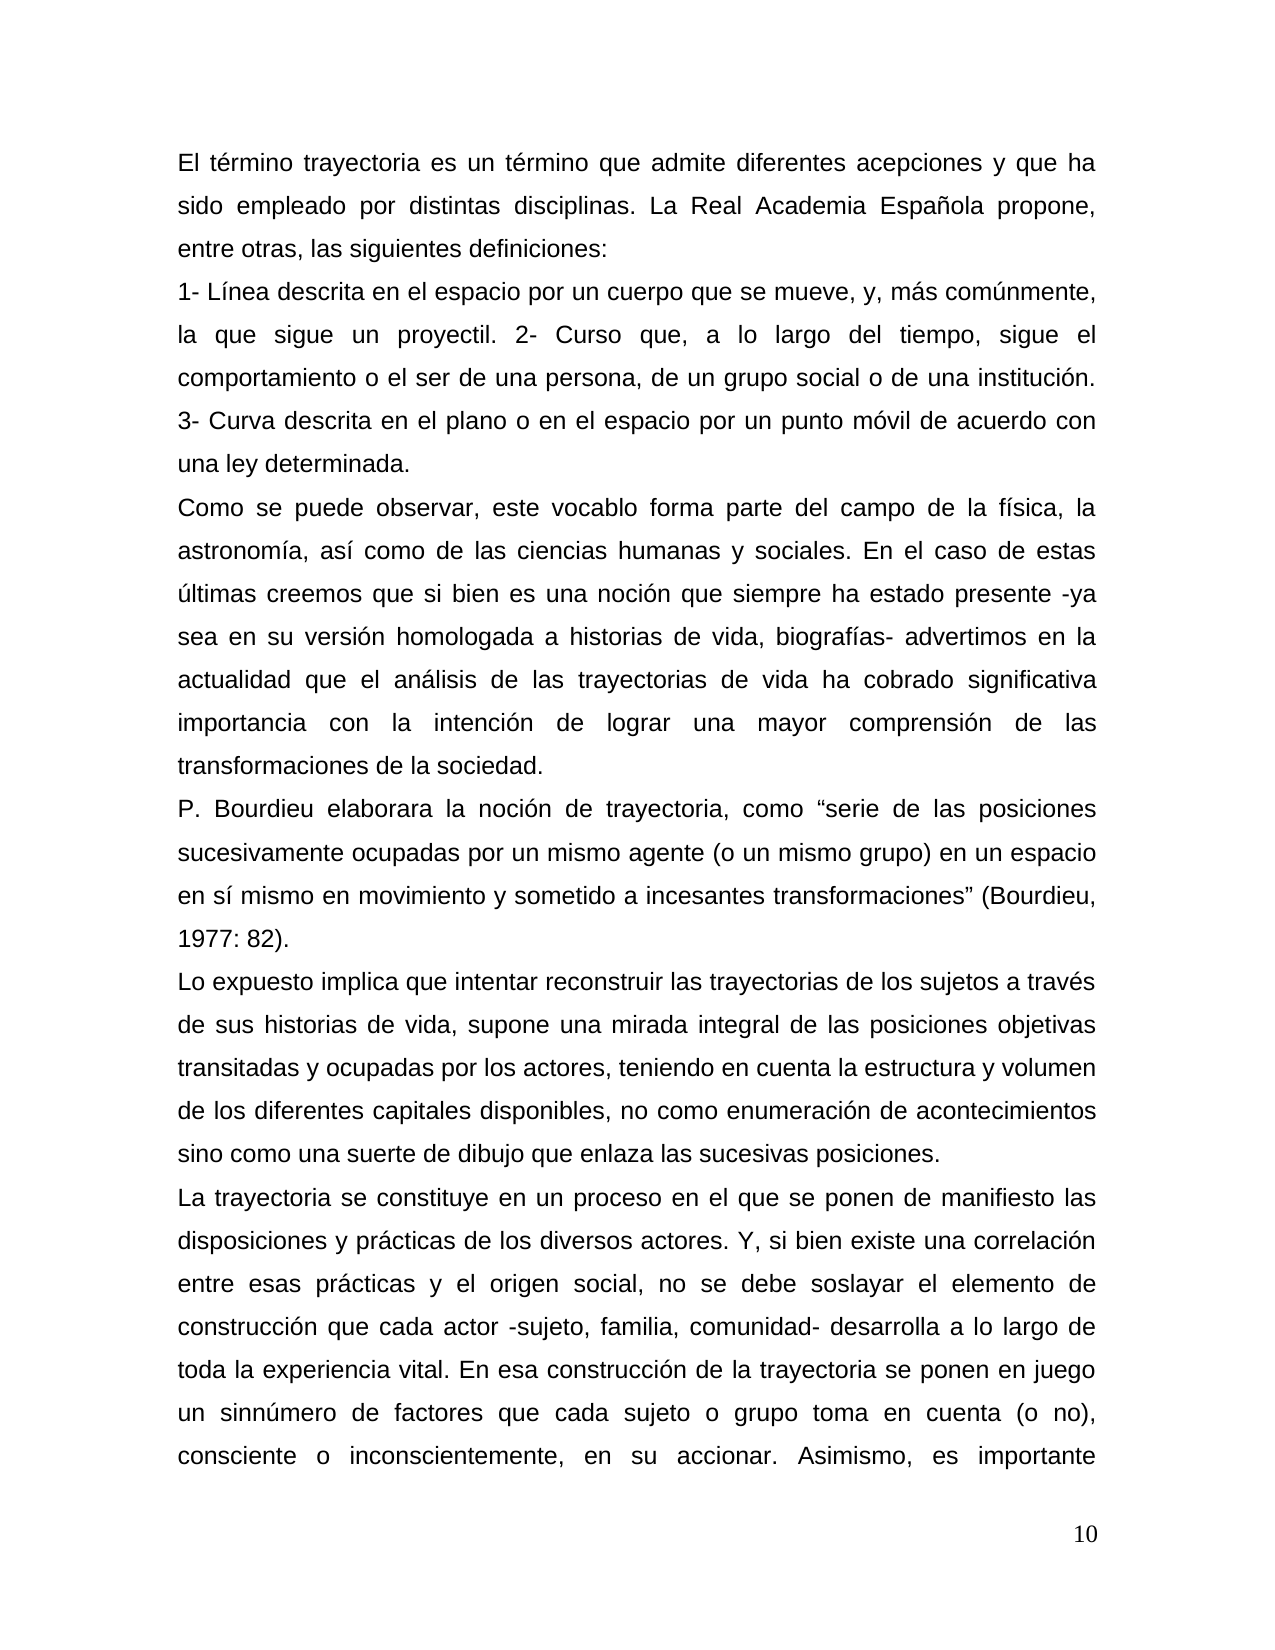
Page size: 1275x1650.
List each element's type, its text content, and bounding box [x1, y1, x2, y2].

text P. Bourdieu elaborara la noción de trayectoria, como “serie de las posiciones sucesivamente ocupadas por un mismo agente (o un mismo grupo) en un espacio en sí mismo en movimiento y sometido a incesantes transformaciones” (Bourdieu, 1977: 82). [177, 794, 1098, 953]
text 1- Línea descrita en el espacio por un cuerpo que se mueve, y, más comúnmente, la que sigue un proyectil. 2- Curso que, a lo largo del tiempo, sigue el comportamiento o el ser de una persona, de un grupo social o de una institución. 3- Curva descrita en el plano o en el espacio por un punto móvil de acuerdo con una ley determinada. [177, 277, 1098, 478]
text Como se puede observar, este vocablo forma parte del campo de la física, la astronomía, así como de las ciencias humanas y sociales. En el caso de estas últimas creemos que si bien es una noción que siempre ha estado presente -ya sea en su versión homologada a historias de vida, biografías- advertimos en la actualidad que el análisis de las trayectorias de vida ha cobrado significativa importancia con la intención de lograr una mayor comprensión de las transformaciones de la sociedad. [177, 493, 1098, 780]
text El término trayectoria es un término que admite diferentes acepciones y que ha sido empleado por distintas disciplinas. La Real Academia Española propone, entre otras, las siguientes definiciones: [177, 148, 1098, 263]
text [177, 1183, 1098, 1470]
text Lo expuesto implica que intentar reconstruir las trayectorias de los sujetos a través de sus historias de vida, supone una mirada integral de las posiciones objetivas transitadas y ocupadas por los actores, teniendo en cuenta la estructura y volumen de los diferentes capitales disponibles, no como enumeración de acontecimientos sino como una suerte de dibujo que enlaza las sucesivas posiciones. [177, 967, 1098, 1168]
